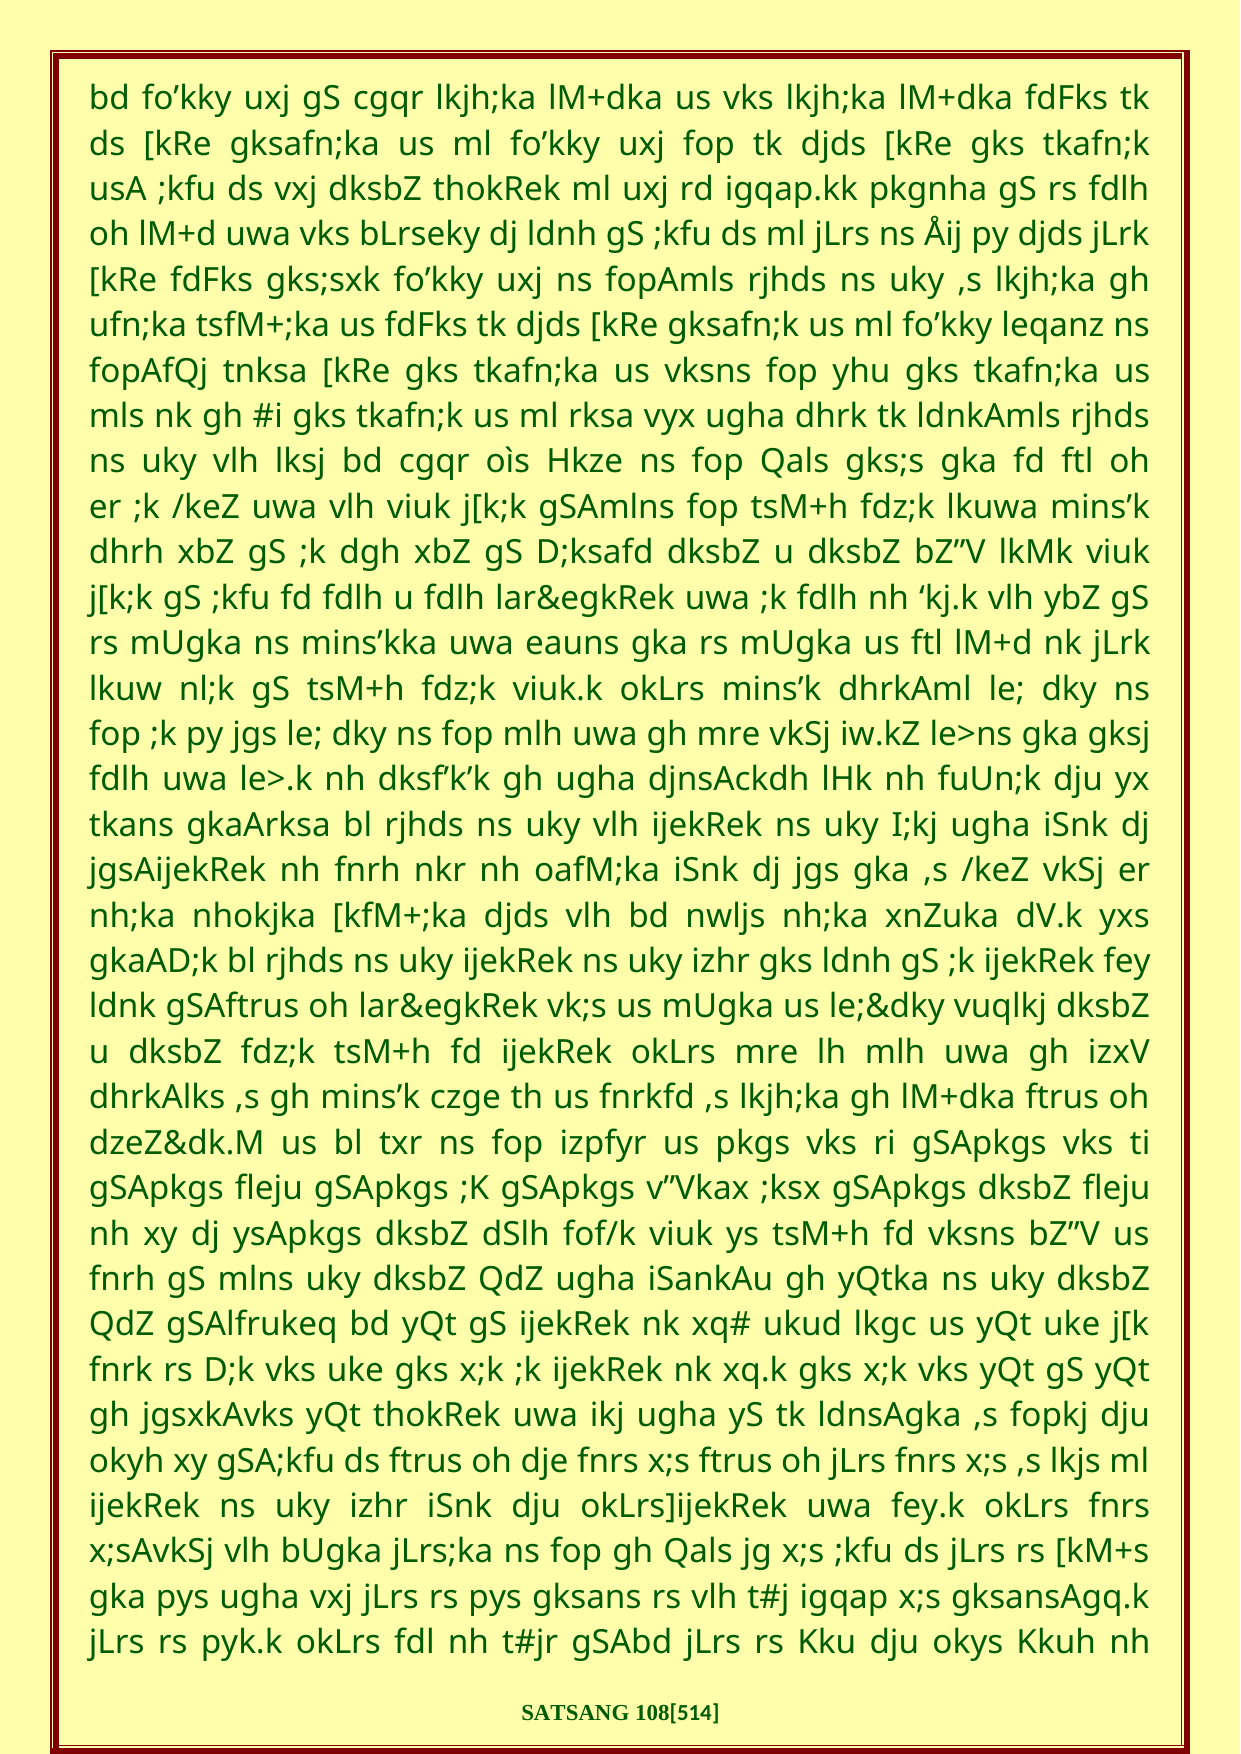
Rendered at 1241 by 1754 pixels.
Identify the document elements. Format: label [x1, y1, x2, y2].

text [89, 74, 1152, 1663]
